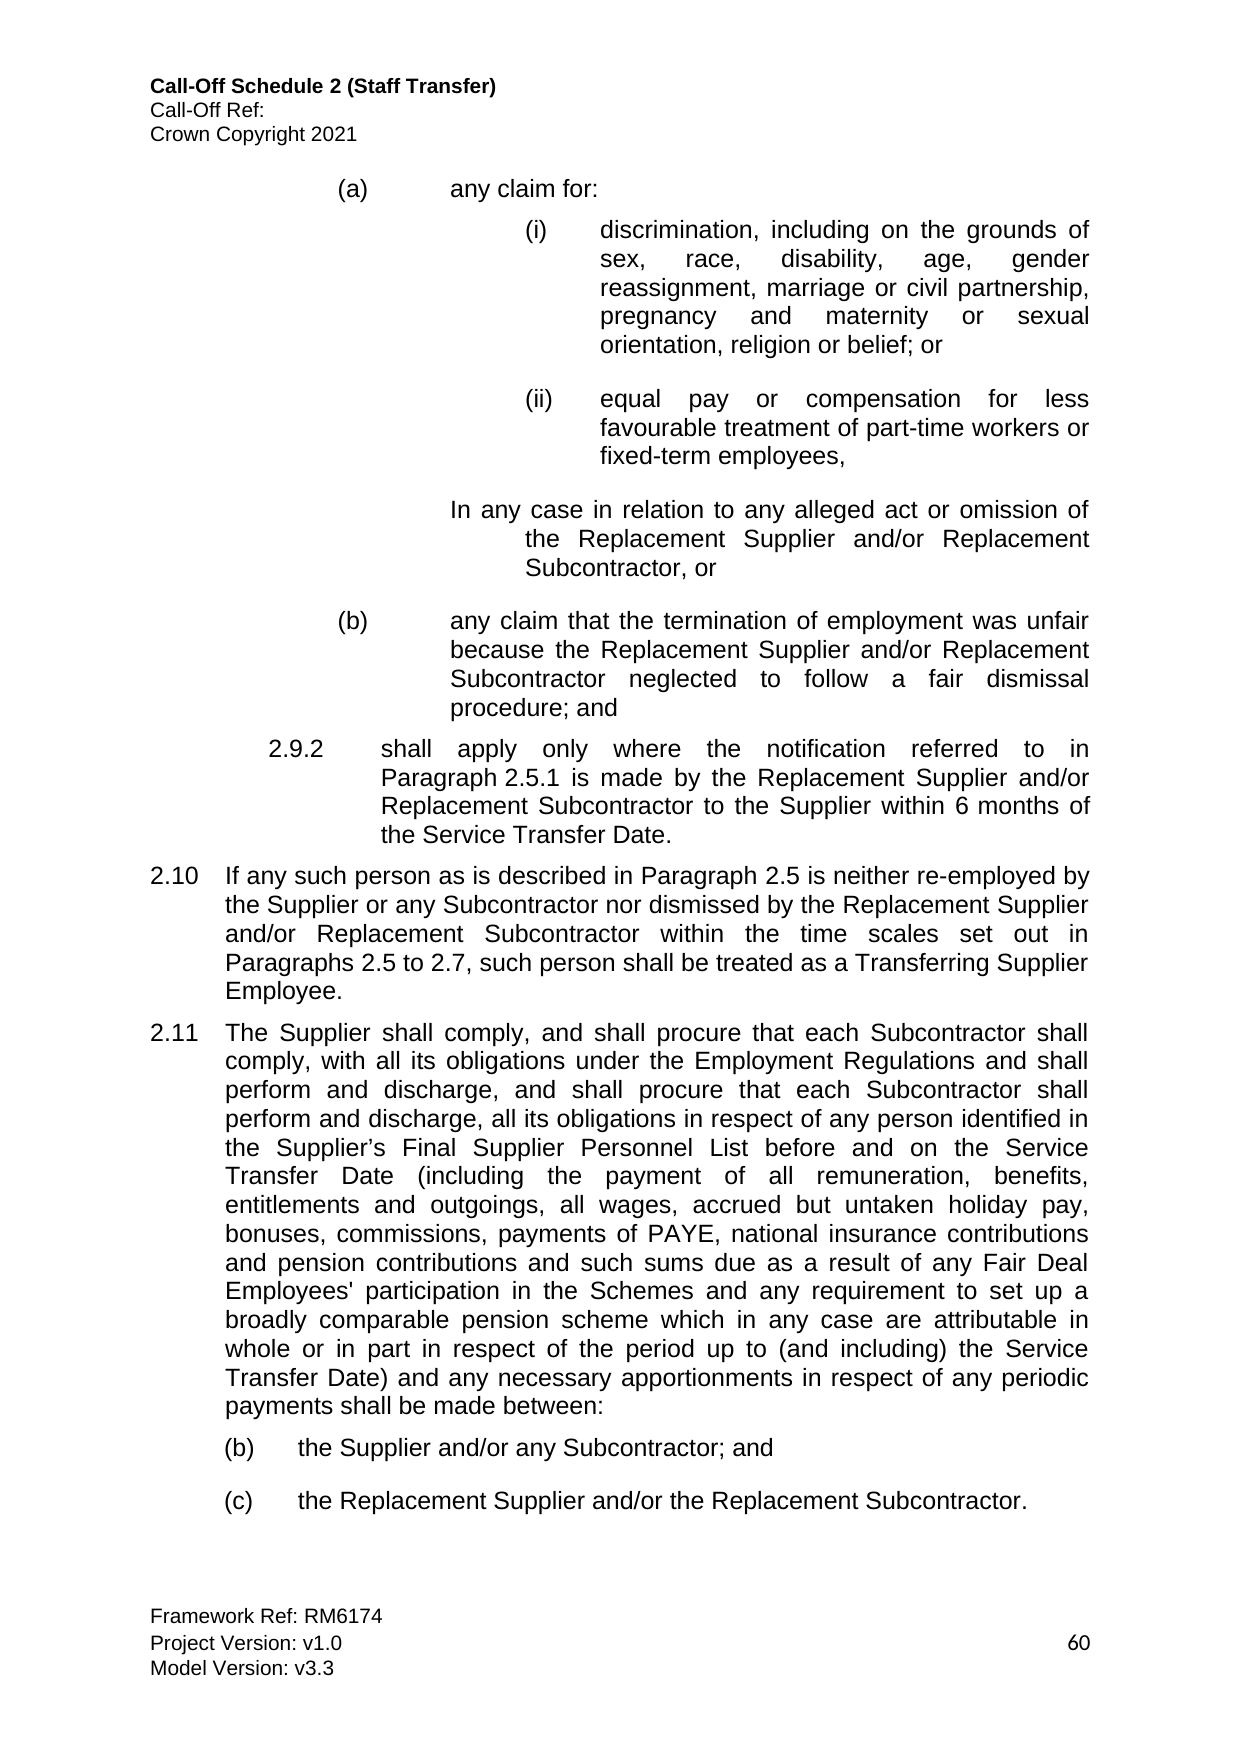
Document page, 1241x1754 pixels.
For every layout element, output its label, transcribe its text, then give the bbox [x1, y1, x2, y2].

list any claim for: [337, 174, 1090, 202]
list If any such person as is described in Paragraph 2.5 is neither re-employed by the Supplier or any Subcontractor nor dismissed by the Replacement Supplier and/or Replacement Subcontractor within the time scales set out in Paragraphs 2.5 to 2.7, such person shall be treated as a Transferring Supplier Employee. [150, 861, 1090, 1005]
list shall apply only where the notification referred to in Paragraph 2.5.1 is made by the Replacement Supplier and/or Replacement Subcontractor to the Supplier within 6 months of the Service Transfer Date. [268, 734, 1090, 849]
list any claim that the termination of employment was unfair because the Replacement Supplier and/or Replacement Subcontractor neglected to follow a fair dismissal procedure; and [337, 606, 1090, 721]
text In any case in relation to any alleged act or omission of the Replacement Supplier and/or Replacement Subcontractor, or [450, 495, 1090, 581]
subtitle the Replacement Supplier and/or the Replacement Subcontractor. [224, 1486, 1090, 1515]
list equal pay or compensation for less favourable treatment of part-time workers or fixed-term employees, [525, 384, 1090, 470]
subtitle the Supplier and/or any Subcontractor; and [224, 1432, 1090, 1461]
list The Supplier shall comply, and shall procure that each Subcontractor shall comply, with all its obligations under the Employment Regulations and shall perform and discharge, and shall procure that each Subcontractor shall perform and discharge, all its obligations in respect of any person identified in the Supplier’s Final Supplier Personnel List before and on the Service Transfer Date (including the payment of all remuneration, benefits, entitlements and outgoings, all wages, accrued but untaken holiday pay, bonuses, commissions, payments of PAYE, national insurance contributions and pension contributions and such sums due as a result of any Fair Deal Employees' participation in the Schemes and any requirement to set up a broadly comparable pension scheme which in any case are attributable in whole or in part in respect of the period up to (and including) the Service Transfer Date) and any necessary apportionments in respect of any periodic payments shall be made between: [150, 1017, 1090, 1420]
list discrimination, including on the grounds of sex, race, disability, age, gender reassignment, marriage or civil partnership, pregnancy and maternity or sexual orientation, religion or belief; or [525, 215, 1090, 359]
